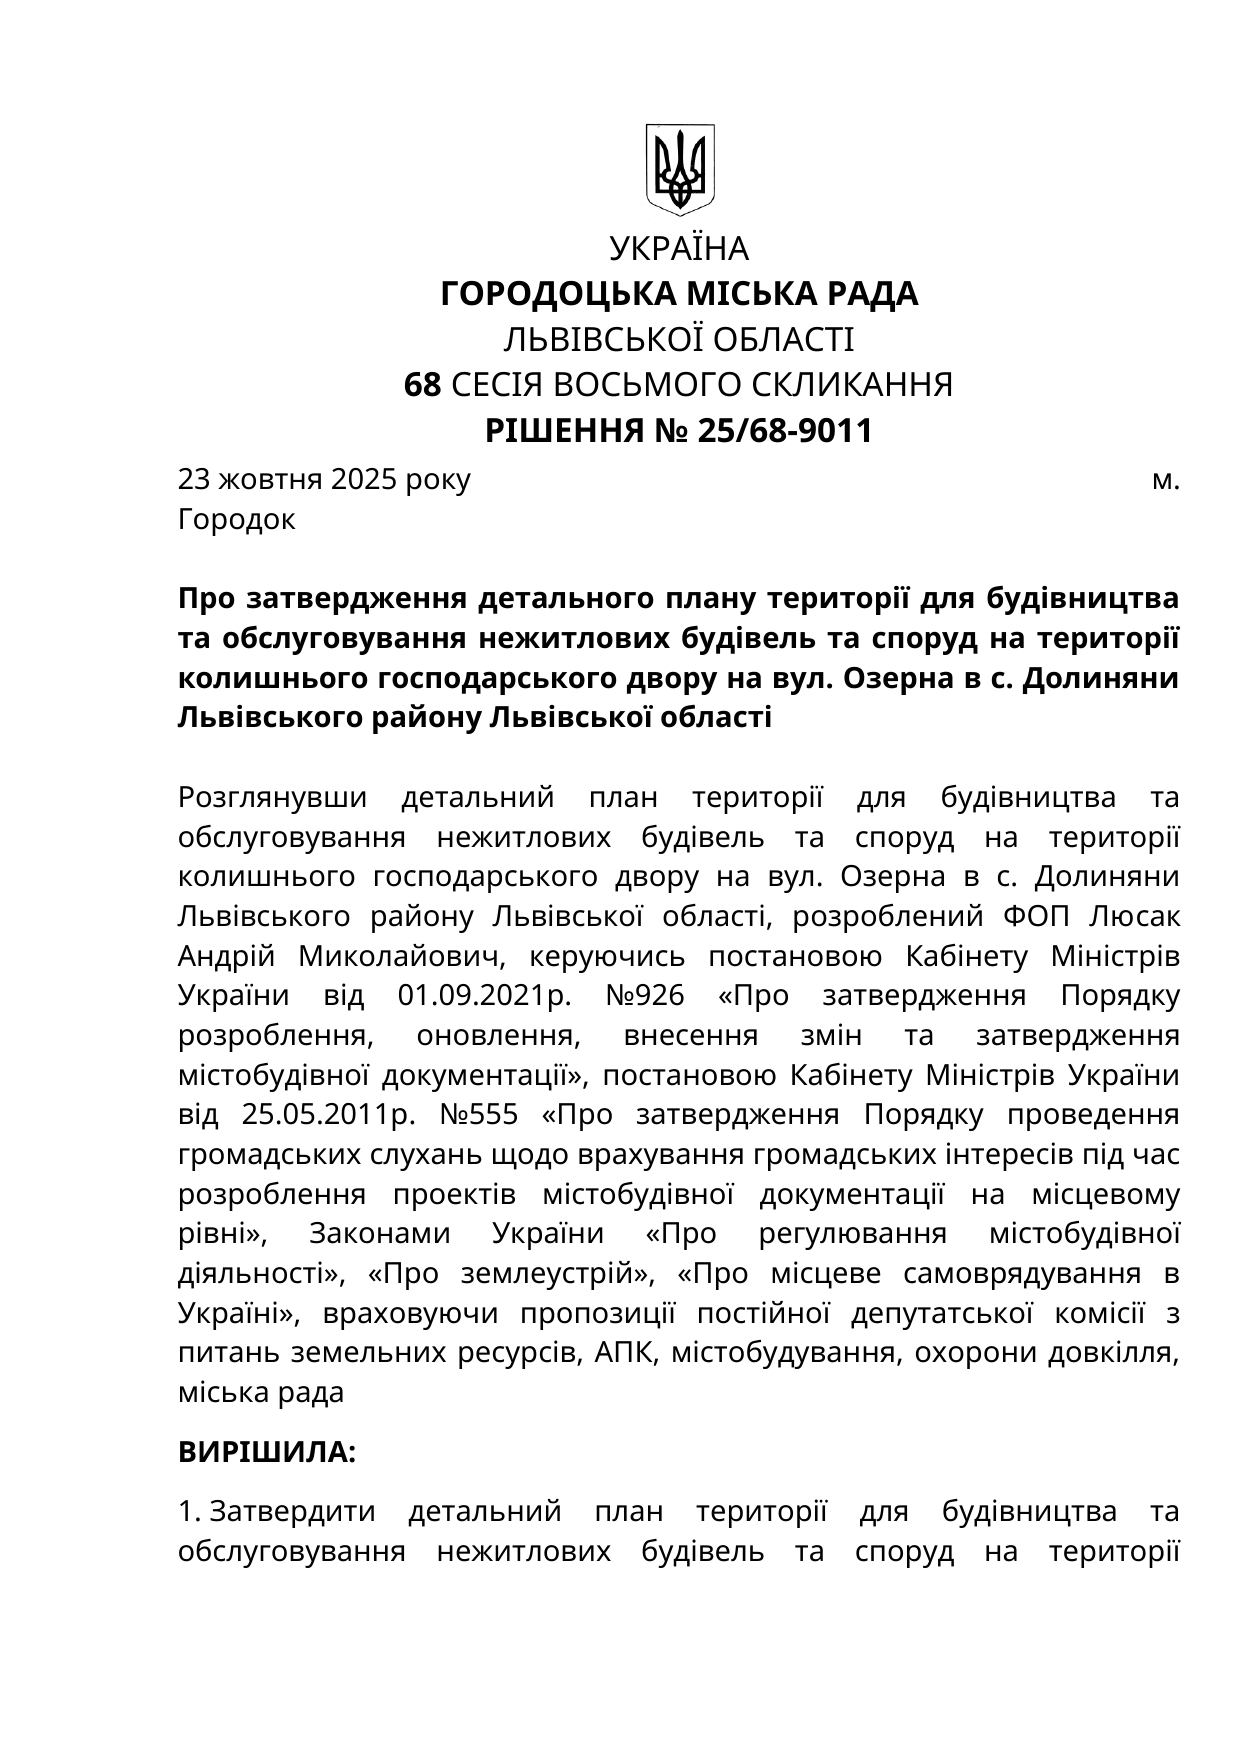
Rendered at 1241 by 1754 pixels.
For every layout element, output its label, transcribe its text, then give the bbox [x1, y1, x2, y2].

picture [633, 118, 726, 221]
text ВИРІШИЛА: [177, 1431, 1181, 1471]
text РІШЕННЯ № 25/68-9011 [177, 406, 1181, 452]
text 68 сесія восьмого скликання [177, 361, 1181, 406]
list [177, 1491, 1181, 1570]
text УКРАЇНА [177, 225, 1181, 270]
text ГОРОДОЦЬКА МІСЬКА РАДА [177, 270, 1181, 316]
text Розглянувши детальний план території для будівництва та обслуговування нежитлових будівель та споруд на території колишнього господарського двору на вул. Озерна в с. Долиняни Львівського району Львівської області, розроблений ФОП Люсак Андрій Миколайович, керуючись постановою Кабінету Міністрів України від 01.09.2021р. №926 «Про затвердження Порядку розроблення, оновлення, внесення змін та затвердження містобудівної документації», постановою Кабінету Міністрів України від 25.05.2011р. №555 «Про затвердження Порядку проведення громадських слухань щодо врахування громадських інтересів під час розроблення проектів містобудівної документації на місцевому рівні», Законами України «Про регулювання містобудівної діяльності», «Про землеустрій», «Про місцеве самоврядування в Україні», враховуючи пропозиції постійної депутатської комісії з питань земельних ресурсів, АПК, містобудування, охорони довкілля, міська рада [177, 776, 1181, 1411]
text Про затвердження детального плану території для будівництва та обслуговування нежитлових будівель та споруд на території колишнього господарського двору на вул. Озерна в с. Долиняни Львівського району Львівської області [177, 578, 1181, 736]
text 23 жовтня 2025 року м. Городок [177, 459, 1181, 538]
text ЛЬВІВСЬКОЇ ОБЛАСТІ [177, 316, 1181, 361]
